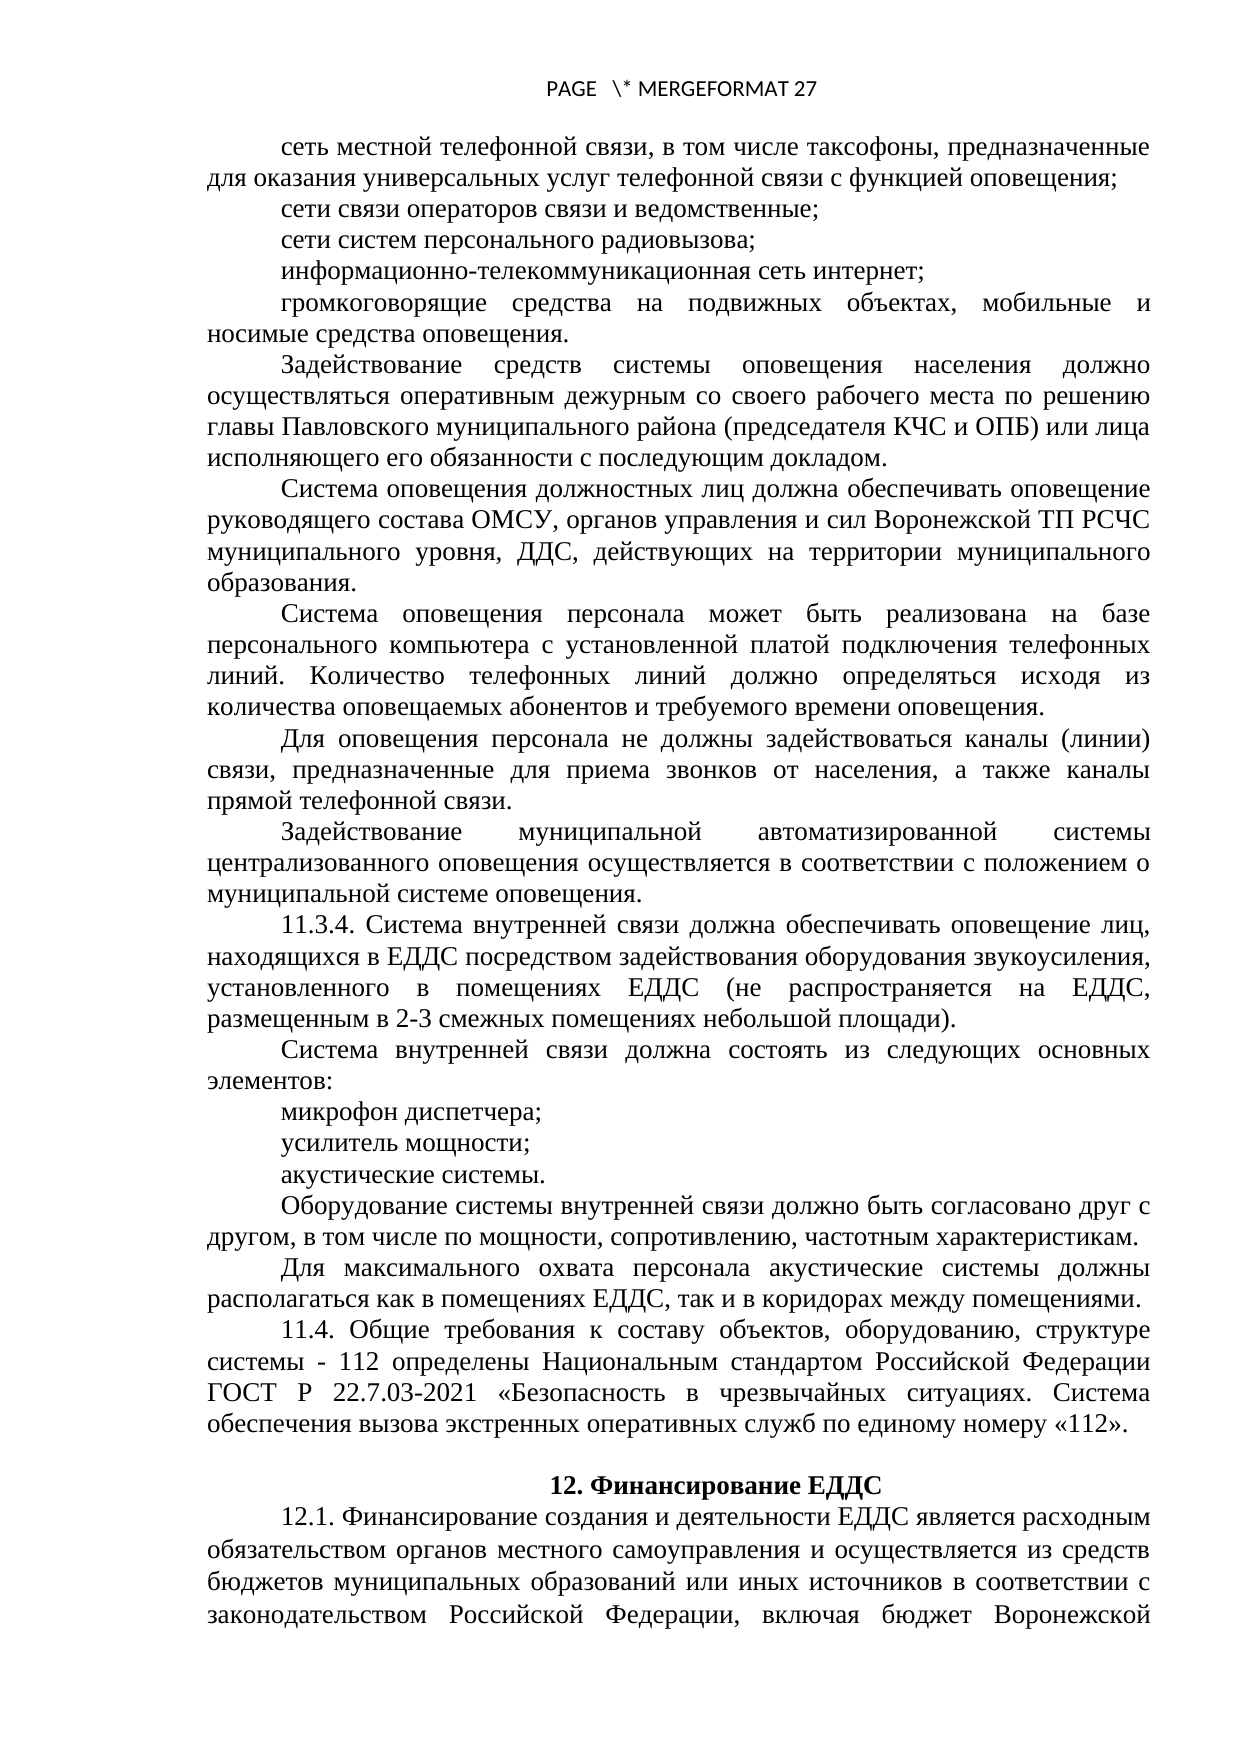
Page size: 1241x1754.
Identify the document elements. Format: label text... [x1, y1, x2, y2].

text 11.4. Общие требования к составу объектов, оборудованию, структуре системы - 112 определены Национальным стандартом Российской Федерации ГОСТ Р 22.7.03-2021 «Безопасность в чрезвычайных ситуациях. Система обеспечения вызова экстренных оперативных служб по единому номеру «112». [207, 1313, 1152, 1438]
text усилитель мощности; [207, 1127, 1152, 1158]
text 11.3.4. Система внутренней связи должна обеспечивать оповещение лиц, находящихся в ЕДДС посредством задействования оборудования звукоусиления, установленного в помещениях ЕДДС (не распространяется на ЕДДС, размещенным в 2-3 смежных помещениях небольшой площади). [207, 908, 1152, 1033]
text Для максимального охвата персонала акустические системы должны располагаться как в помещениях ЕДДС, так и в коридорах между помещениями. [207, 1251, 1152, 1313]
text громкоговорящие средства на подвижных объектах, мобильные и носимые средства оповещения. [207, 286, 1152, 348]
text Задействование средств системы оповещения населения должно осуществляться оперативным дежурным со своего рабочего места по решению главы Павловского муниципального района (председателя КЧС и ОПБ) или лица исполняющего его обязанности с последующим докладом. [207, 348, 1152, 472]
text сети связи операторов связи и ведомственные; [207, 192, 1152, 223]
text Система оповещения должностных лиц должна обеспечивать оповещение руководящего состава ОМСУ, органов управления и сил Воронежской ТП РСЧС муниципального уровня, ДДС, действующих на территории муниципального образования. [207, 472, 1152, 597]
text 12. Финансирование ЕДДС [207, 1469, 1152, 1500]
text микрофон диспетчера; [207, 1095, 1152, 1127]
text сети систем персонального радиовызова; [207, 223, 1152, 254]
text сеть местной телефонной связи, в том числе таксофоны, предназначенные для оказания универсальных услуг телефонной связи с функцией оповещения; [207, 130, 1152, 192]
text Задействование муниципальной автоматизированной системы централизованного оповещения осуществляется в соответствии с положением о муниципальной системе оповещения. [207, 815, 1152, 908]
text информационно-телекоммуникационная сеть интернет; [207, 254, 1152, 286]
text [207, 1500, 1152, 1629]
text акустические системы. [207, 1158, 1152, 1189]
text Оборудование системы внутренней связи должно быть согласовано друг с другом, в том числе по мощности, сопротивлению, частотным характеристикам. [207, 1189, 1152, 1251]
text Система оповещения персонала может быть реализована на базе персонального компьютера с установленной платой подключения телефонных линий. Количество телефонных линий должно определяться исходя из количества оповещаемых абонентов и требуемого времени оповещения. [207, 597, 1152, 722]
text Для оповещения персонала не должны задействоваться каналы (линии) связи, предназначенные для приема звонков от населения, а также каналы прямой телефонной связи. [207, 722, 1152, 815]
text Система внутренней связи должна состоять из следующих основных элементов: [207, 1033, 1152, 1095]
